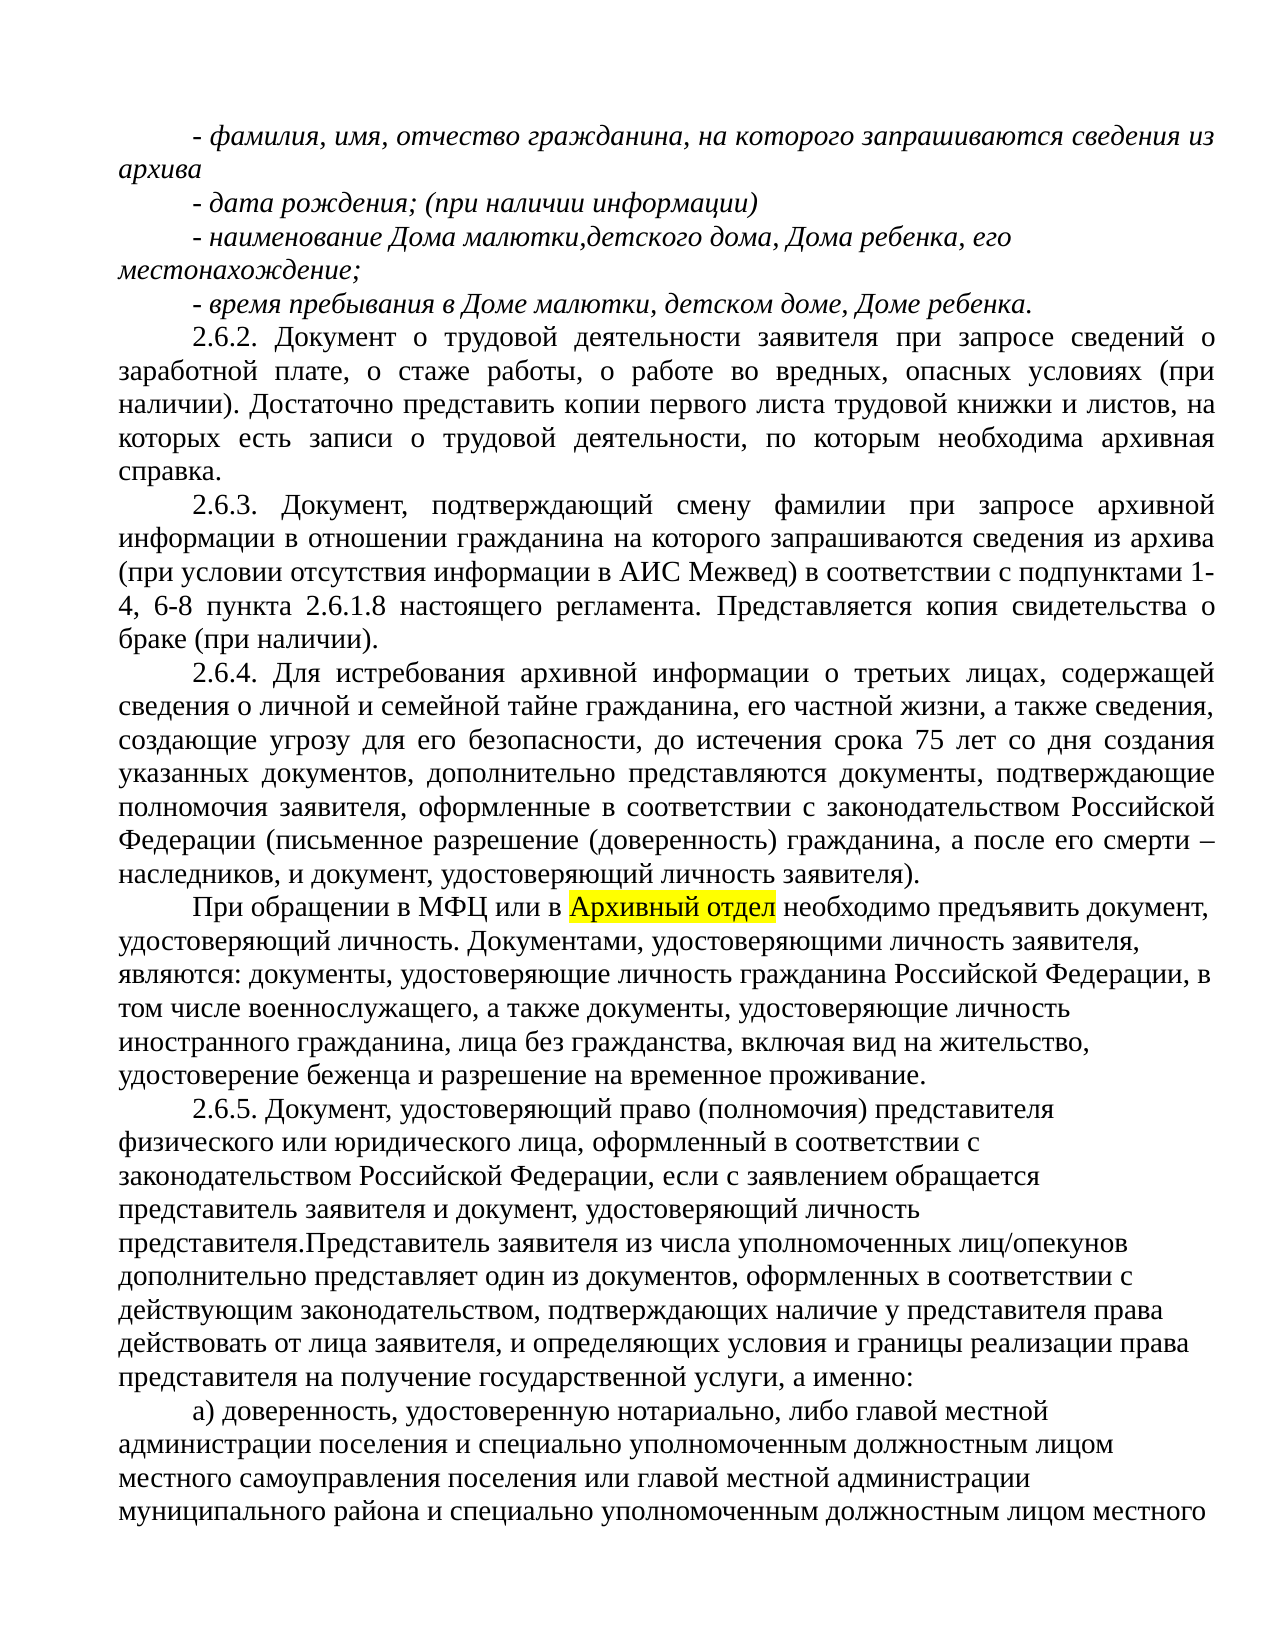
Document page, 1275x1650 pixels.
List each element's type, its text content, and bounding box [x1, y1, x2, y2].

subtitle - время пребывания в Доме малютки, детском доме, Доме ребенка. [118, 286, 1216, 319]
subtitle - дата рождения; (при наличии информации) [118, 185, 1216, 219]
subtitle - наименование Дома малютки,детского дома, Дома ребенка, его местонахождение; [118, 219, 1216, 286]
text 2.6.4. Для истребования архивной информации о третьих лицах, содержащей сведения о личной и семейной тайне гражданина, его частной жизни, а также сведения, создающие угрозу для его безопасности, до истечения срока 75 лет со дня создания указанных документов, дополнительно представляются документы, подтверждающие полномочия заявителя, оформленные в соответствии с законодательством Российской Федерации (письменное разрешение (доверенность) гражданина, а после его смерти – наследников, и документ, удостоверяющий личность заявителя). [118, 655, 1216, 889]
subtitle - фамилия, имя, отчество гражданина, на которого запрашиваются сведения из архива [118, 118, 1216, 185]
text 2.6.3. Документ, подтверждающий смену фамилии при запросе архивной информации в отношении гражданина на которого запрашиваются сведения из архива (при условии отсутствия информации в АИС Межвед) в соответствии с подпунктами 1-4, 6-8 пункта 2.6.1.8 настоящего регламента. Представляется копия свидетельства о браке (при наличии). [118, 487, 1216, 655]
text При обращении в МФЦ или в Архивный отдел необходимо предъявить документ, удостоверяющий личность. Документами, удостоверяющими личность заявителя, являются: документы, удостоверяющие личность гражданина Российской Федерации, в том числе военнослужащего, а также документы, удостоверяющие личность иностранного гражданина, лица без гражданства, включая вид на жительство, удостоверение беженца и разрешение на временное проживание. [118, 889, 1216, 1091]
text 2.6.5. Документ, удостоверяющий право (полномочия) представителя физического или юридического лица, оформленный в соответствии с законодательством Российской Федерации, если с заявлением обращается представитель заявителя и документ, удостоверяющий личность представителя.Представитель заявителя из числа уполномоченных лиц/опекунов дополнительно представляет один из документов, оформленных в соответствии с действующим законодательством, подтверждающих наличие у представителя права действовать от лица заявителя, и определяющих условия и границы реализации права представителя на получение государственной услуги, а именно: [118, 1091, 1216, 1393]
text 2.6.2. Документ о трудовой деятельности заявителя при запросе сведений о заработной плате, о стаже работы, о работе во вредных, опасных условиях (при наличии). Достаточно представить копии первого листа трудовой книжки и листов, на которых есть записи о трудовой деятельности, по которым необходима архивная справка. [118, 319, 1216, 487]
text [118, 1393, 1216, 1527]
